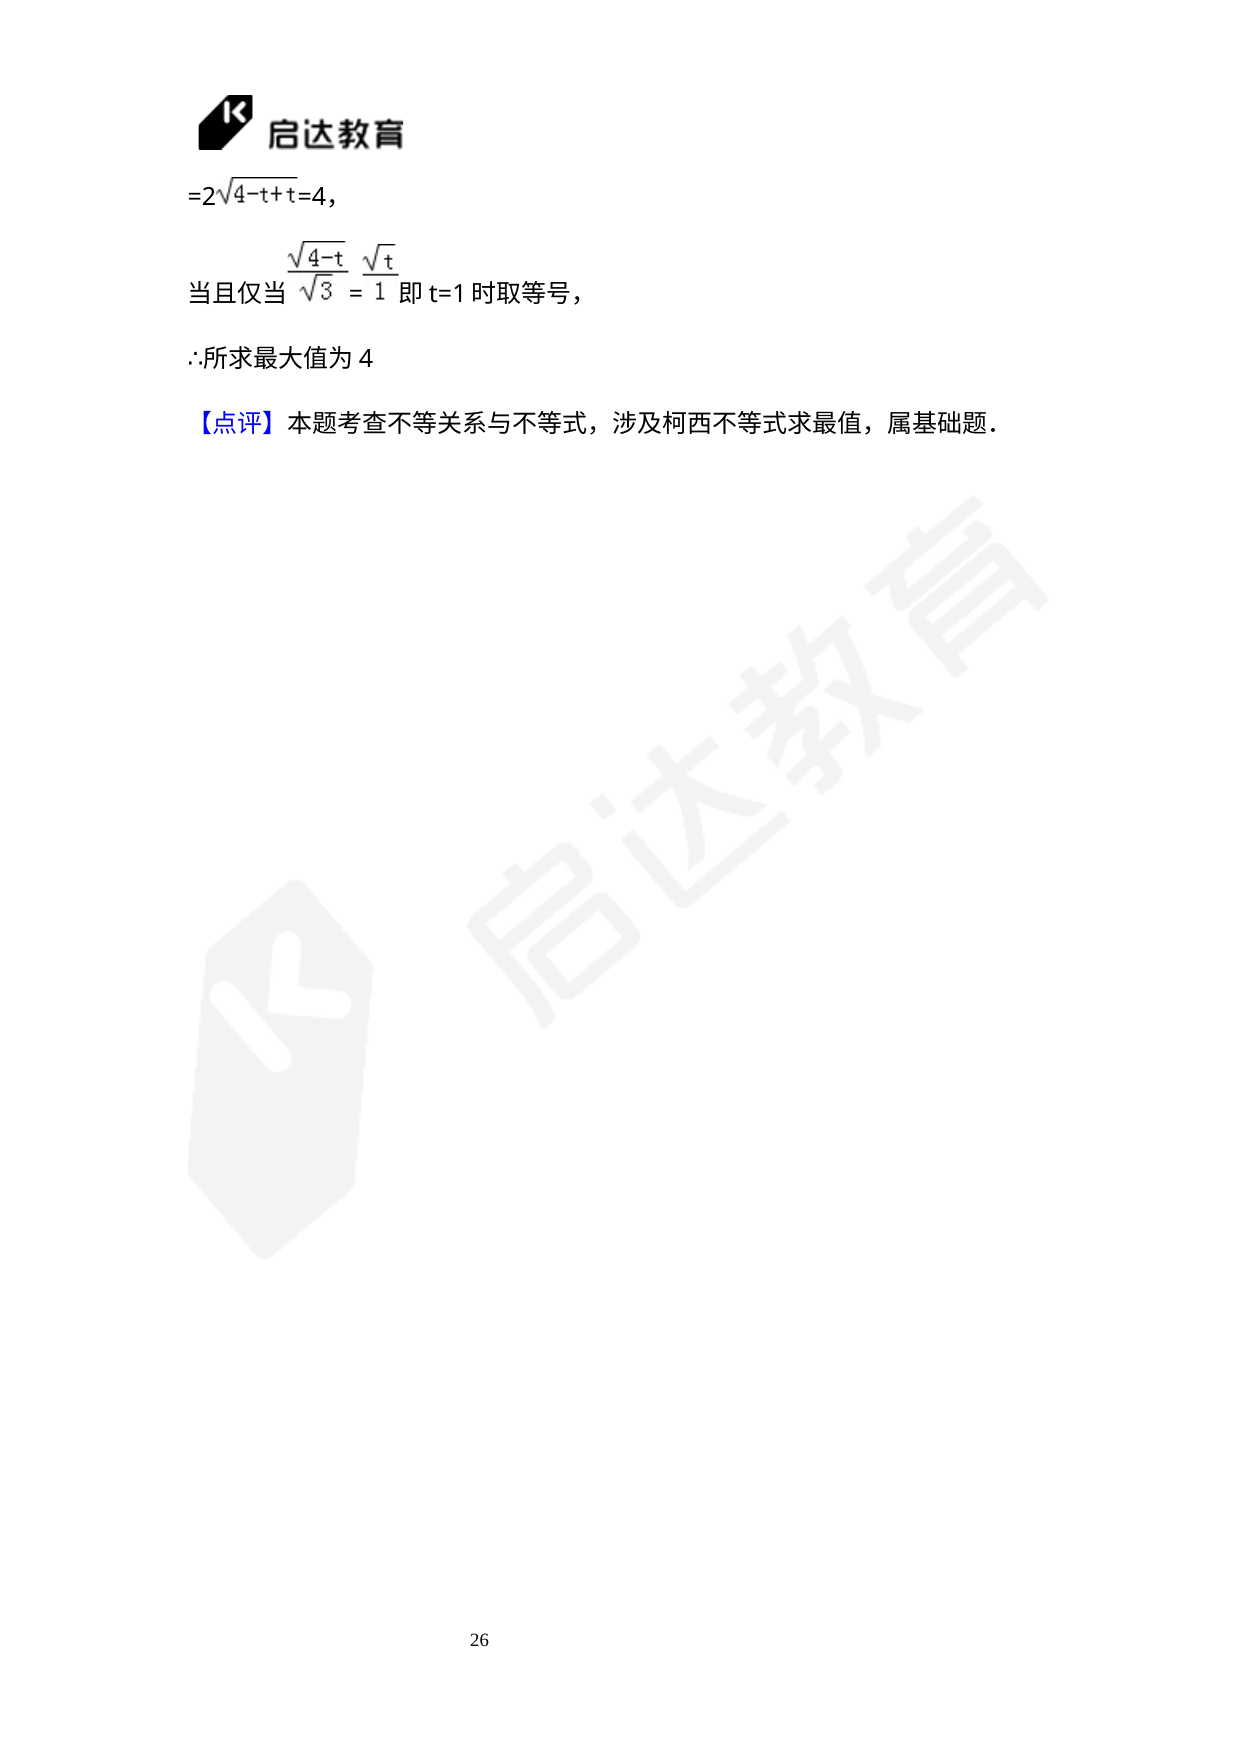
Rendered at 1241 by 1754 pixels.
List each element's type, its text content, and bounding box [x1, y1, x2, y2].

text =2=4， [187, 162, 1053, 227]
text ∴所求最大值为4 [187, 324, 1053, 389]
text 【点评】本题考查不等关系与不等式，涉及柯西不等式求最值，属基础题． [187, 389, 1053, 454]
picture [216, 177, 298, 206]
text 当且仅当=即t=1时取等号， [187, 227, 1053, 324]
picture [198, 95, 404, 150]
picture [287, 241, 349, 303]
picture [362, 244, 399, 303]
